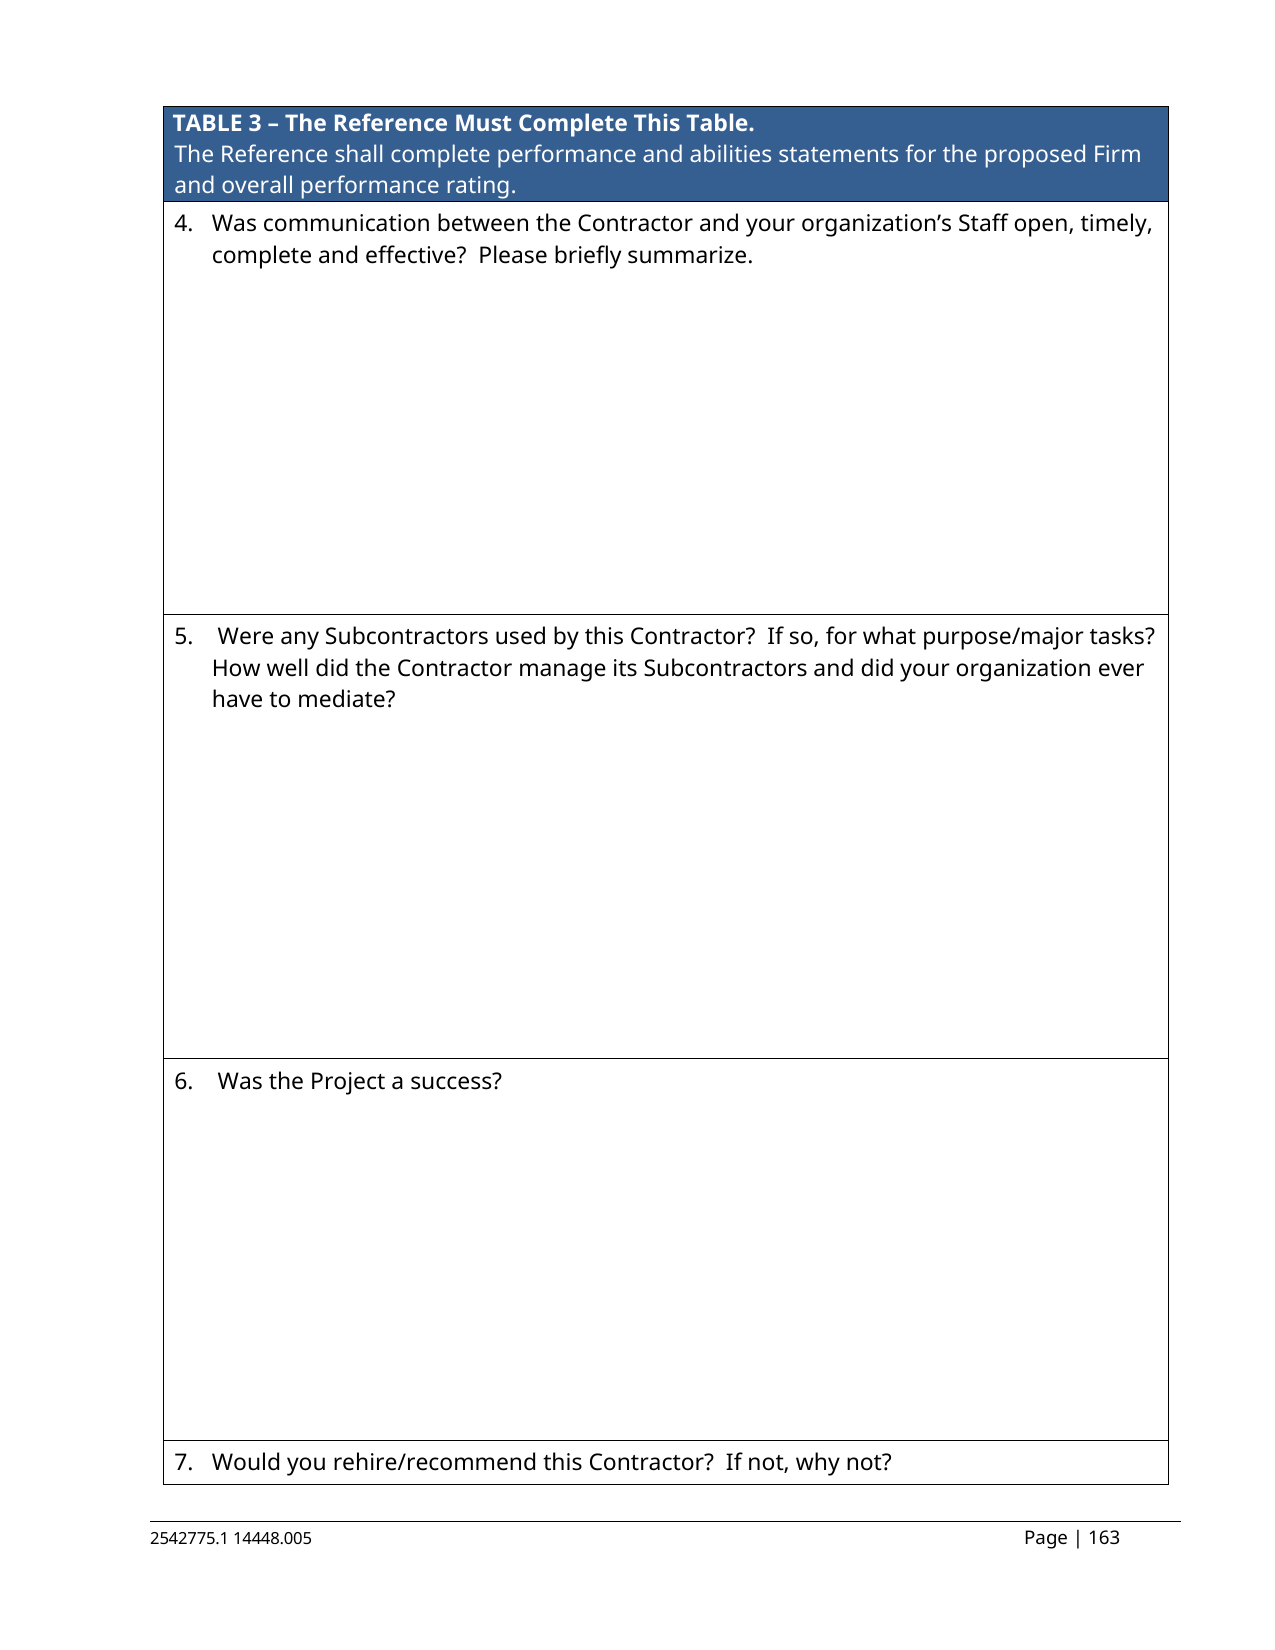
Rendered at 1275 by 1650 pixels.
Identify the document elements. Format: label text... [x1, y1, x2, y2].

table_cell Were any Subcontractors used by this Contractor? If so, for what purpose/major tasks? How well did the Contractor manage its Subcontractors and did your organization ever have to mediate? [164, 615, 1168, 1058]
table_header TABLE 3 – The Reference Must Complete This Table. The Reference shall complete performance and abilities statements for the proposed Firm and overall performance rating. [164, 107, 1168, 201]
table_cell Was the Project a success? [164, 1059, 1168, 1439]
table_cell Would you rehire/recommend this Contractor? If not, why not? [164, 1441, 1168, 1484]
table_cell Was communication between the Contractor and your organization’s Staff open, timely, complete and effective? Please briefly summarize. [164, 202, 1168, 613]
